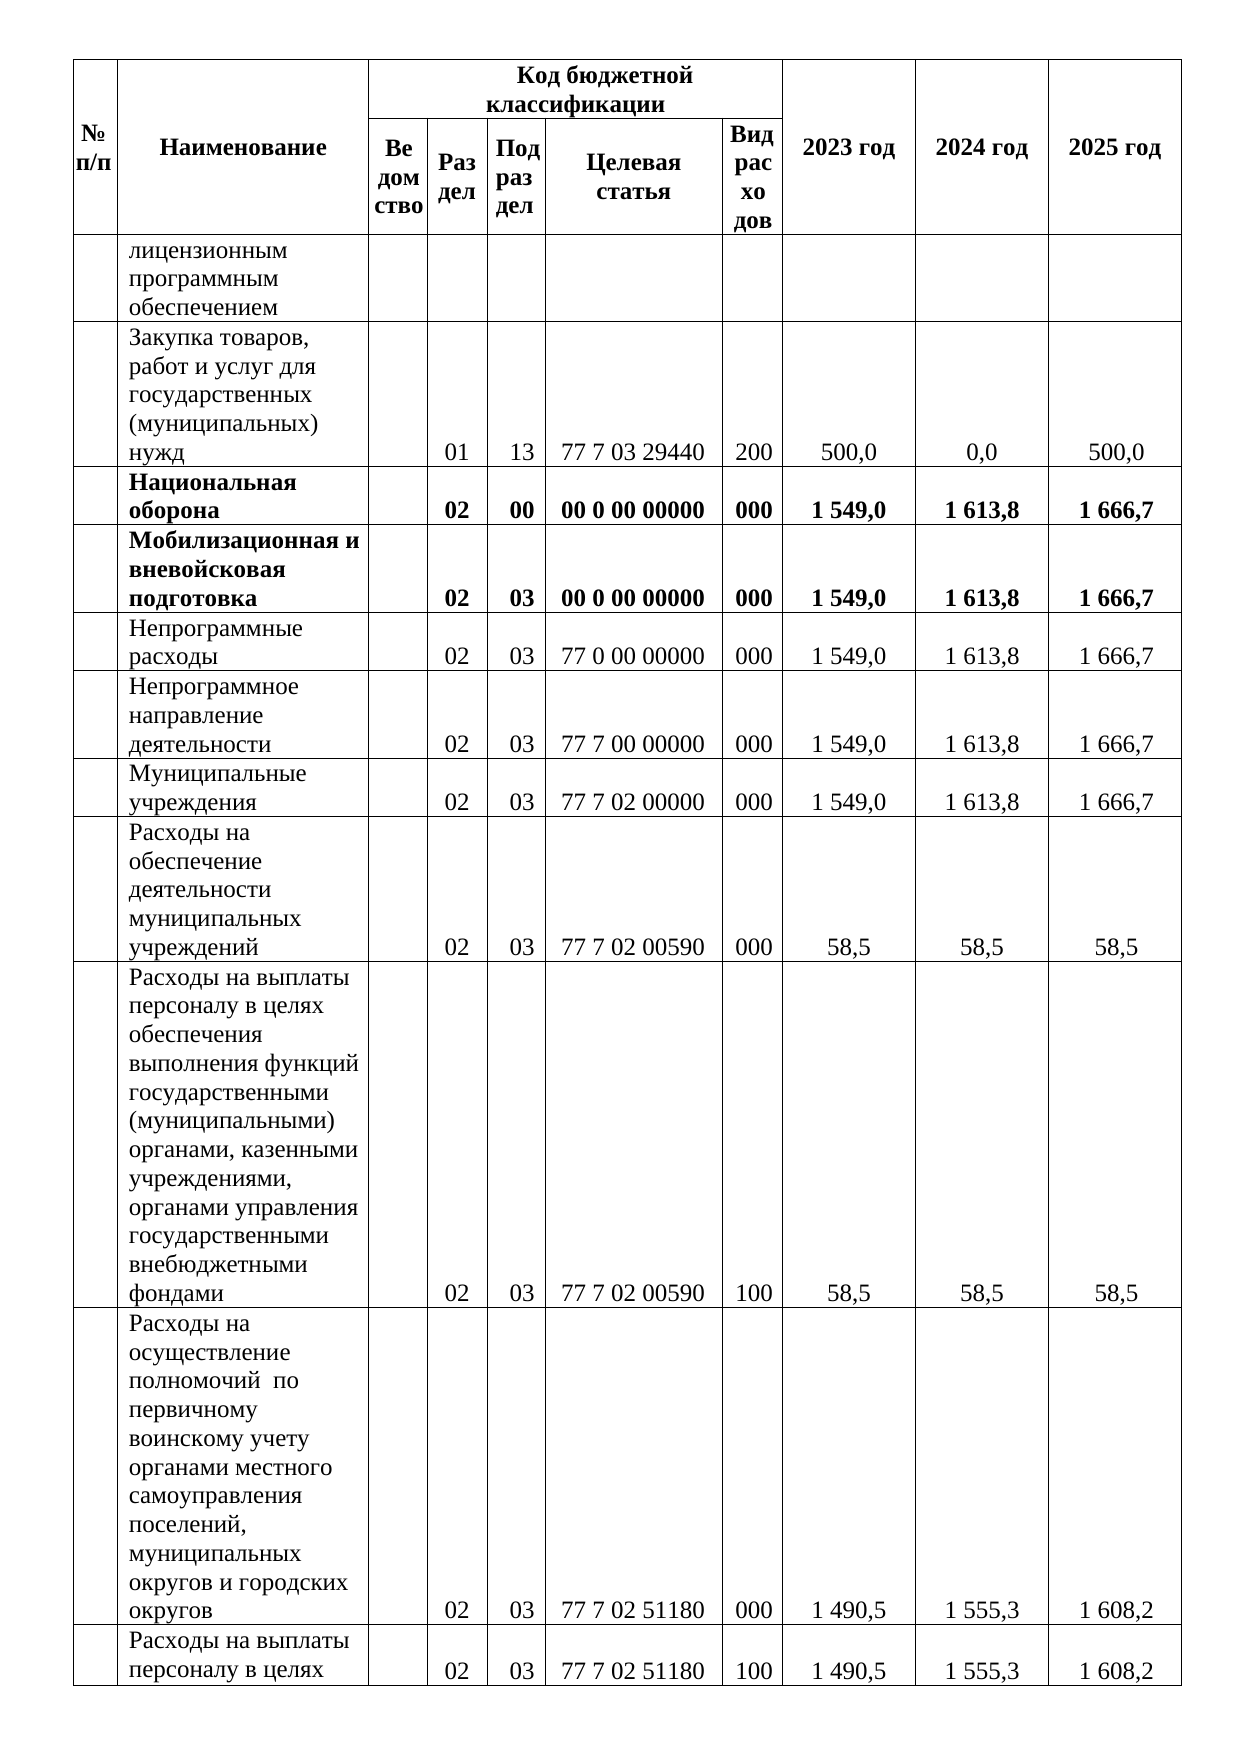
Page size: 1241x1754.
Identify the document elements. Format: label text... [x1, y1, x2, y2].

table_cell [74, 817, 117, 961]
table_cell Раз дел [428, 119, 487, 234]
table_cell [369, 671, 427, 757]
table_cell Вид рас хо дов [723, 119, 782, 234]
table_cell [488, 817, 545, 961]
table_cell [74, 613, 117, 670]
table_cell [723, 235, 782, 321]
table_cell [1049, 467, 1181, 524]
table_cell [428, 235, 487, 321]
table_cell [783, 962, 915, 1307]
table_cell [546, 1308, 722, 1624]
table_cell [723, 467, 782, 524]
table_cell Целевая статья [546, 119, 722, 234]
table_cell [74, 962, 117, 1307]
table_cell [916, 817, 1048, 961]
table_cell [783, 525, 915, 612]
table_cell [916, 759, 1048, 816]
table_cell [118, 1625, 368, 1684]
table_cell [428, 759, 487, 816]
table_header 2023 год [783, 60, 915, 234]
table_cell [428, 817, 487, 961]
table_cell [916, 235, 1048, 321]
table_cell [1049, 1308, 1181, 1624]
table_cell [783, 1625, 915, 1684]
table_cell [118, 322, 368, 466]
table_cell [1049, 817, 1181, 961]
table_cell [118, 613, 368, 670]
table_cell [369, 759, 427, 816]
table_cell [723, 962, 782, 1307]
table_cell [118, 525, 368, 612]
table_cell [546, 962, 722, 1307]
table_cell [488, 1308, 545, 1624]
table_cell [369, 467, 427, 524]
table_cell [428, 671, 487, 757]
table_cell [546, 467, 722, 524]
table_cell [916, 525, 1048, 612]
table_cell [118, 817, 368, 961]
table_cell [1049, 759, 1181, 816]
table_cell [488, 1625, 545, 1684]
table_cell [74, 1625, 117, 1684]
table_header 2025 год [1049, 60, 1181, 234]
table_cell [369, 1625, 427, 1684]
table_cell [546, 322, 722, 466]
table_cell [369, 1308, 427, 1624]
table_cell Под раз дел [488, 119, 545, 234]
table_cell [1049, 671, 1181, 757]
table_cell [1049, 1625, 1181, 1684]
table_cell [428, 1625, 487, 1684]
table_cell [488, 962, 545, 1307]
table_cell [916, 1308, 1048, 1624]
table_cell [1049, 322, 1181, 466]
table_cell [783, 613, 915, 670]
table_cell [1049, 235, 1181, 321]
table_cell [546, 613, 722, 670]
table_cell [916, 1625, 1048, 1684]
table_header 2024 год [916, 60, 1048, 234]
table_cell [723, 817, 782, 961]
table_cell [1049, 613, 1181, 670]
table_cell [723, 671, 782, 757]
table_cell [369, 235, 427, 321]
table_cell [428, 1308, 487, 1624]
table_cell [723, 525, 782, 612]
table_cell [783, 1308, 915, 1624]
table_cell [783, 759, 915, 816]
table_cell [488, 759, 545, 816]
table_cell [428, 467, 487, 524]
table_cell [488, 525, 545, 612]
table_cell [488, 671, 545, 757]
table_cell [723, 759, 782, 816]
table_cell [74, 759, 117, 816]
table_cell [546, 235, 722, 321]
table_header Наименование [118, 60, 368, 234]
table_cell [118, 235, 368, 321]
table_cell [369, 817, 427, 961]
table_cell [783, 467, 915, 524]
table_cell Ве дом ство [369, 119, 427, 234]
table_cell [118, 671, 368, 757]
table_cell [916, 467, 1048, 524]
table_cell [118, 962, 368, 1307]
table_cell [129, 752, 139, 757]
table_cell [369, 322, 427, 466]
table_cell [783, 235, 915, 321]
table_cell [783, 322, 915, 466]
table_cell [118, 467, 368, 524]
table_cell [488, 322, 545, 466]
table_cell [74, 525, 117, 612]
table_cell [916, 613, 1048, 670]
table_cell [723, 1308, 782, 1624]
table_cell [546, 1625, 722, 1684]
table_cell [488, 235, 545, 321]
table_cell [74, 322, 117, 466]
table_header Код бюджетной классификации [369, 60, 782, 118]
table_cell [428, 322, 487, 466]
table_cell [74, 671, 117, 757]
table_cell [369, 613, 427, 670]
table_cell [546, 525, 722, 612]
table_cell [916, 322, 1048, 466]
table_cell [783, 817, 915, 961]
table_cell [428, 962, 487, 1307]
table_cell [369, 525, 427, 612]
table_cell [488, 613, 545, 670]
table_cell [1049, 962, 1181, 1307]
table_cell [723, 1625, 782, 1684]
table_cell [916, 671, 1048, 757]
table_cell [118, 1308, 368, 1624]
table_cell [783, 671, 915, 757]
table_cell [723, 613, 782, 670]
table_header № п/п [74, 60, 117, 234]
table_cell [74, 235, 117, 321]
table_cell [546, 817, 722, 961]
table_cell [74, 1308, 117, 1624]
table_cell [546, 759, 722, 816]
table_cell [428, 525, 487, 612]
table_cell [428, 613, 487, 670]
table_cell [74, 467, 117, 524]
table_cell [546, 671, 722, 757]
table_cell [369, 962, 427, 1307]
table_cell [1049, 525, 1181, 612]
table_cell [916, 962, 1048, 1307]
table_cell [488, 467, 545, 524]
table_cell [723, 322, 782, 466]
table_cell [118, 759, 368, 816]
